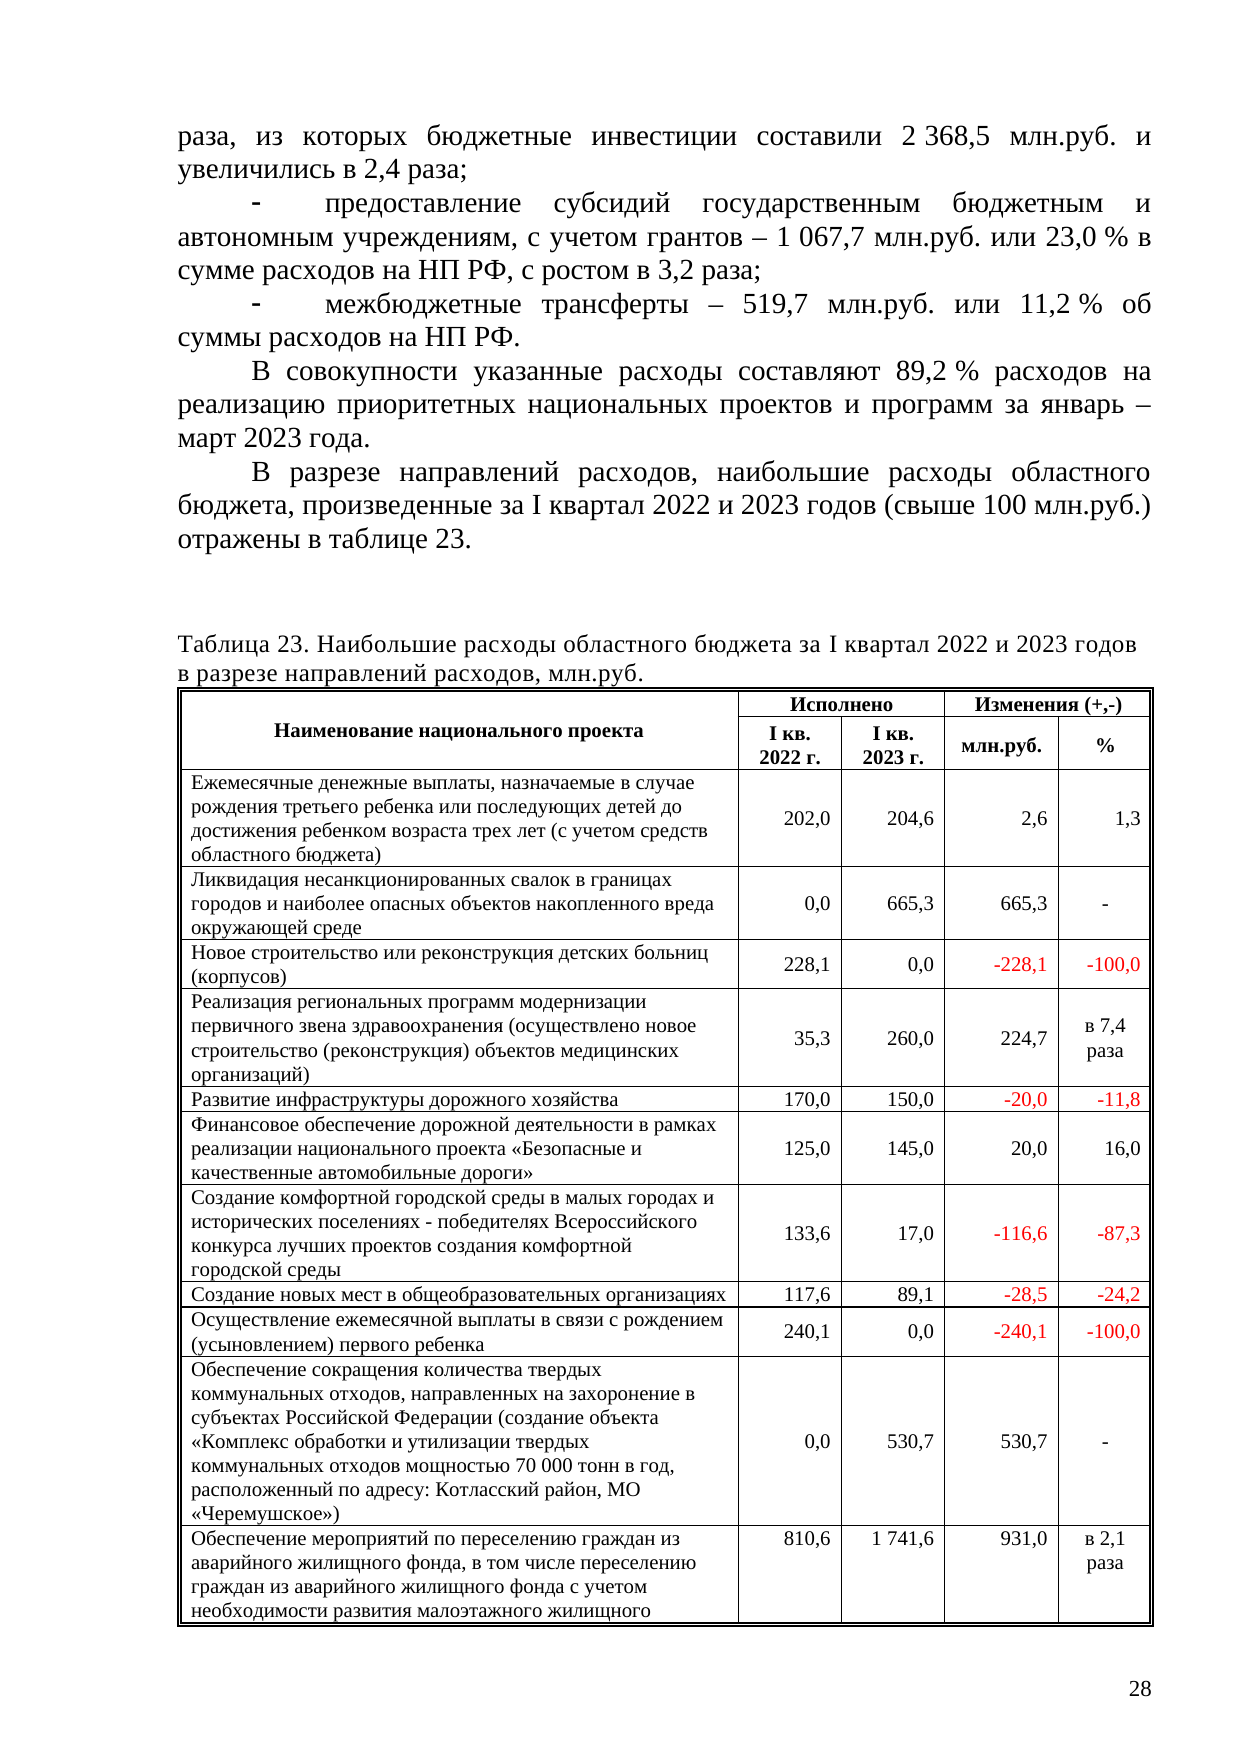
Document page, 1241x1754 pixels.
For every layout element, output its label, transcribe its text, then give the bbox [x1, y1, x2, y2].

table_cell 145,0 [842, 1112, 944, 1184]
text Таблица 23. Наибольшие расходы областного бюджета за I квартал 2022 и 2023 годов в разрезе направлений расходов, млн.руб. [177, 629, 1152, 687]
table_cell 530,7 [842, 1357, 944, 1525]
table_cell -87,3 [1059, 1185, 1149, 1281]
table_cell в 2,1 раза [1059, 1526, 1149, 1622]
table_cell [182, 1526, 738, 1622]
table_cell 0,0 [739, 867, 841, 939]
table_cell % [1059, 717, 1149, 769]
table_cell 89,1 [842, 1282, 944, 1306]
table_cell 1,3 [1059, 770, 1149, 866]
table_header Наименование национального проекта [182, 692, 738, 769]
table_cell Осуществление ежемесячной выплаты в связи с рождением (усыновлением) первого ребенка [182, 1308, 738, 1356]
table_cell 224,7 [945, 989, 1058, 1086]
list предоставление субсидий государственным бюджетным и автономным учреждениям, с учетом грантов – 1 067,7 млн.руб. или 23,0 % в сумме расходов на НП РФ, с ростом в 3,2 раза; [177, 185, 1152, 286]
table_cell 0,0 [842, 940, 944, 988]
table_cell 0,0 [739, 1357, 841, 1525]
table_cell в 7,4 раза [1059, 989, 1149, 1086]
table_cell - [1059, 867, 1149, 939]
table_cell 931,0 [945, 1526, 1058, 1622]
table_cell Ежемесячные денежные выплаты, назначаемые в случае рождения третьего ребенка или последующих детей до достижения ребенком возраста трех лет (с учетом средств областного бюджета) [182, 770, 738, 866]
table_cell 2,6 [945, 770, 1058, 866]
table_cell 240,1 [739, 1308, 841, 1356]
table_cell 17,0 [842, 1185, 944, 1281]
list межбюджетные трансферты – 519,7 млн.руб. или 11,2 % об суммы расходов на НП РФ. [177, 286, 1152, 353]
table_cell Обеспечение сокращения количества твердых коммунальных отходов, направленных на захоронение в субъектах Российской Федерации (создание объекта «Комплекс обработки и утилизации твердых коммунальных отходов мощностью 70 000 тонн в год, расположенный по адресу: Котласский район, МО «Черемушское») [182, 1357, 738, 1525]
table_cell 150,0 [842, 1087, 944, 1111]
table_cell 20,0 [945, 1112, 1058, 1184]
table_cell млн.руб. [945, 717, 1058, 769]
table_cell Ликвидация несанкционированных свалок в границах городов и наиболее опасных объектов накопленного вреда окружающей среде [182, 867, 738, 939]
table_cell 0,0 [842, 1308, 944, 1356]
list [177, 118, 1152, 185]
table_cell Новое строительство или реконструкция детских больниц (корпусов) [182, 940, 738, 988]
table_cell - [1059, 1357, 1149, 1525]
table_cell -28,5 [945, 1282, 1058, 1306]
table_cell 202,0 [739, 770, 841, 866]
table_cell 810,6 [739, 1526, 841, 1622]
table_cell -228,1 [945, 940, 1058, 988]
table_cell Реализация региональных программ модернизации первичного звена здравоохранения (осуществлено новое строительство (реконструкция) объектов медицинских организаций) [182, 989, 738, 1086]
table_cell -11,8 [1059, 1087, 1149, 1111]
table_cell Развитие инфраструктуры дорожного хозяйства [182, 1087, 738, 1111]
text В совокупности указанные расходы составляют 89,2 % расходов на реализацию приоритетных национальных проектов и программ за январь – март 2023 года. [177, 353, 1152, 454]
table_cell -100,0 [1059, 1308, 1149, 1356]
table_cell Финансовое обеспечение дорожной деятельности в рамках реализации национального проекта «Безопасные и качественные автомобильные дороги» [182, 1112, 738, 1184]
table_cell -116,6 [945, 1185, 1058, 1281]
table_cell 16,0 [1059, 1112, 1149, 1184]
table_cell 125,0 [739, 1112, 841, 1184]
text В разрезе направлений расходов, наибольшие расходы областного бюджета, произведенные за I квартал 2022 и 2023 годов (свыше 100 млн.руб.) отражены в таблице 23. [177, 454, 1152, 554]
table_cell 117,6 [739, 1282, 841, 1306]
table_cell 228,1 [739, 940, 841, 988]
table_cell 665,3 [945, 867, 1058, 939]
table_cell 1 741,6 [842, 1526, 944, 1622]
table_cell I кв. 2023 г. [842, 717, 944, 769]
table_cell 204,6 [842, 770, 944, 866]
table_cell -100,0 [1059, 940, 1149, 988]
table_cell -24,2 [1059, 1282, 1149, 1306]
table_cell -240,1 [945, 1308, 1058, 1356]
table_cell 133,6 [739, 1185, 841, 1281]
table_cell -20,0 [945, 1087, 1058, 1111]
table_cell 170,0 [739, 1087, 841, 1111]
table_cell 530,7 [945, 1357, 1058, 1525]
table_header Исполнено [739, 692, 944, 716]
table_cell 35,3 [739, 989, 841, 1086]
table_cell I кв. 2022 г. [739, 717, 841, 769]
table_cell 260,0 [842, 989, 944, 1086]
table_cell Создание комфортной городской среды в малых городах и исторических поселениях - победителях Всероссийского конкурса лучших проектов создания комфортной городской среды [182, 1185, 738, 1281]
table_cell 665,3 [842, 867, 944, 939]
table_cell Создание новых мест в общеобразовательных организациях [182, 1282, 738, 1306]
table_header Изменения (+,-) [945, 692, 1149, 716]
